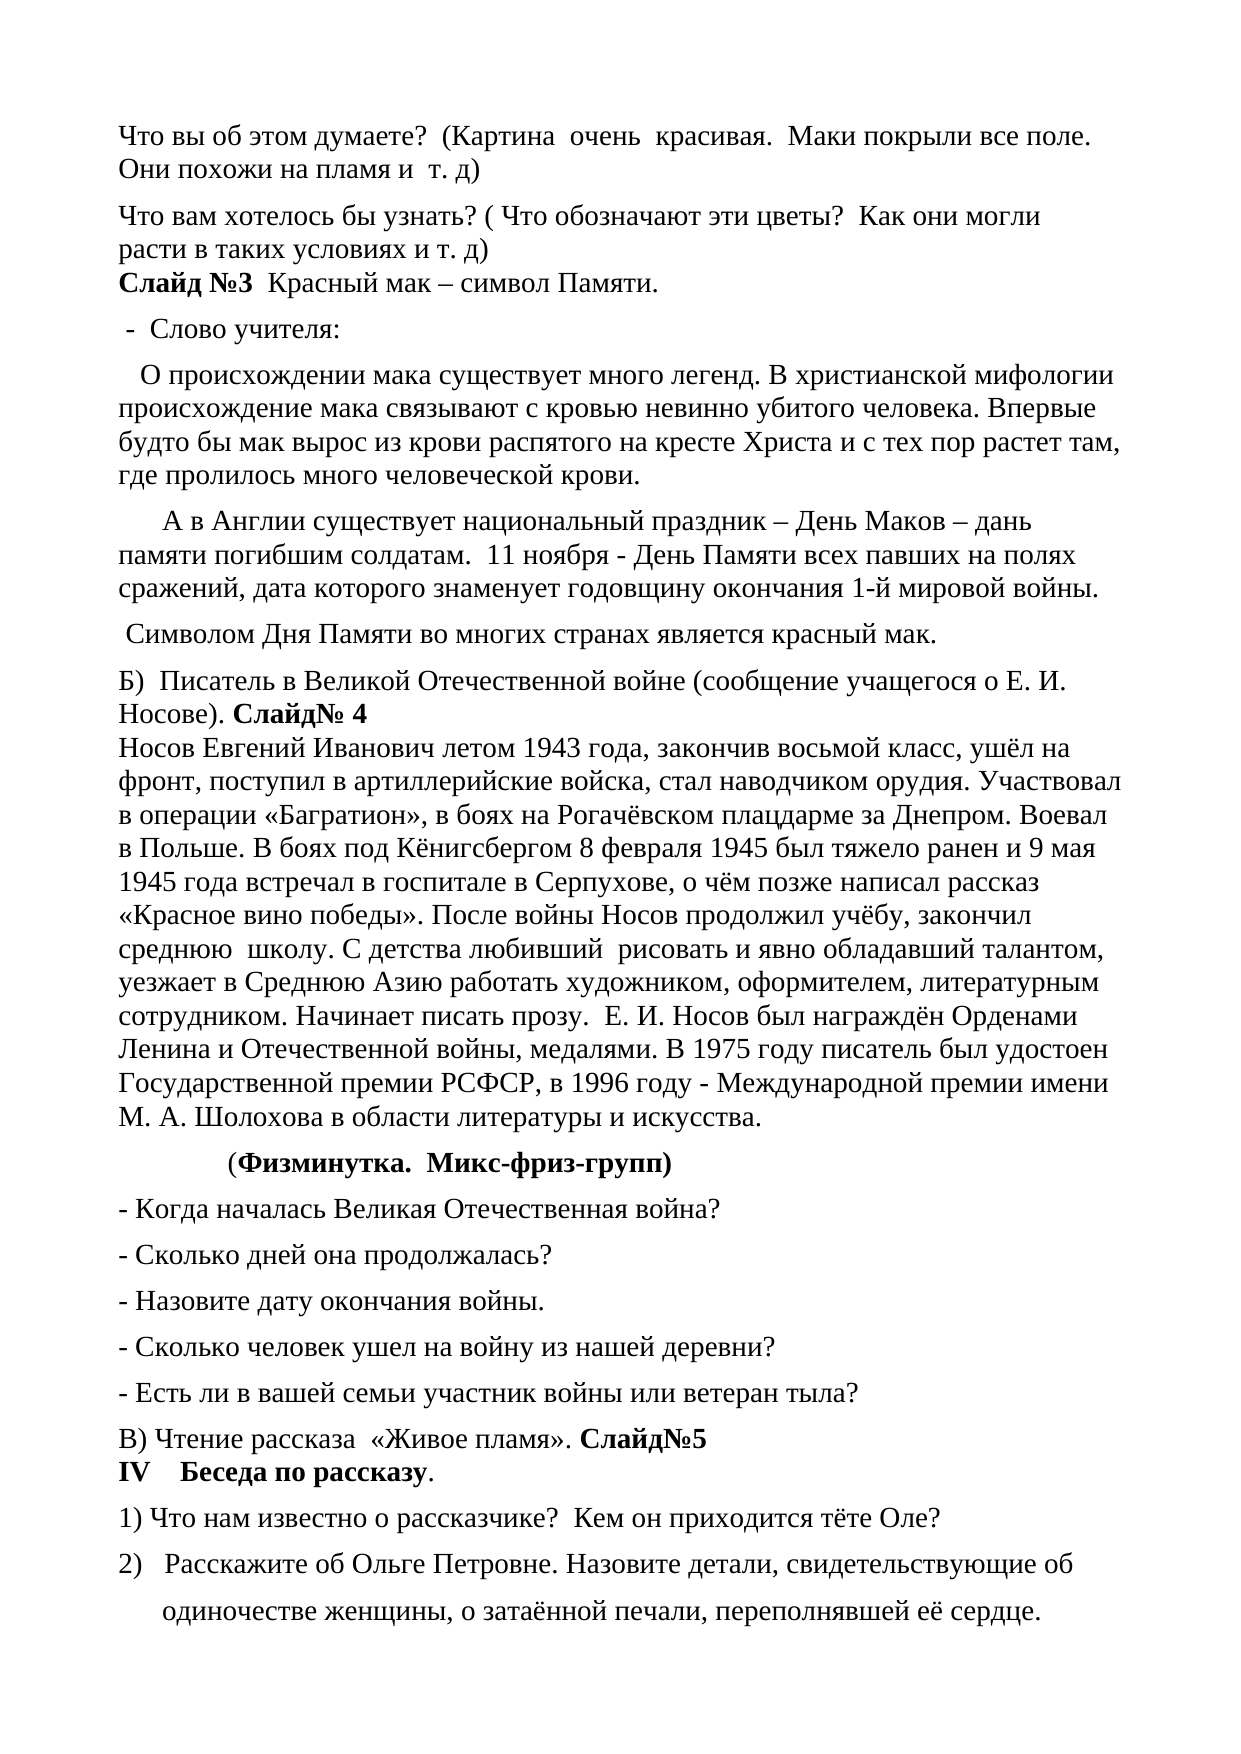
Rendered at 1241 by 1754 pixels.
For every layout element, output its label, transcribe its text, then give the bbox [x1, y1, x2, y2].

text Что вам хотелось бы узнать? ( Что обозначают эти цветы? Как они могли расти в таких условиях и т. д) Слайд №3 Красный мак – символ Памяти. [118, 198, 1122, 298]
text 2) Расскажите об Ольге Петровне. Назовите детали, свидетельствующие об [118, 1547, 1122, 1580]
text - Когда началась Великая Отечественная война? [118, 1191, 1122, 1224]
text В) Чтение рассказа «Живое пламя». Слайд№5 IV Беседа по рассказу. [118, 1421, 1122, 1488]
text одиночестве женщины, о затаённой печали, переполнявшей её сердце. [118, 1593, 1122, 1626]
text 1) Что нам известно о рассказчике? Кем он приходится тёте Оле? [118, 1501, 1122, 1534]
text - Сколько человек ушел на войну из нашей деревни? [118, 1329, 1122, 1362]
text А в Англии существует национальный праздник – День Маков – дань памяти погибшим солдатам. 11 ноября - День Памяти всех павших на полях сражений, дата которого знаменует годовщину окончания 1-й мировой войны. [118, 503, 1122, 604]
text (Физминутка. Микс-фриз-групп) [118, 1145, 1122, 1178]
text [118, 118, 1122, 185]
text - Есть ли в вашей семьи участник войны или ветеран тыла? [118, 1375, 1122, 1408]
text Символом Дня Памяти во многих странах является красный мак. [118, 617, 1122, 650]
text - Сколько дней она продолжалась? [118, 1237, 1122, 1270]
text Б) Писатель в Великой Отечественной войне (сообщение учащегося о Е. И. Носове). Слайд№ 4 Носов Евгений Иванович летом 1943 года, закончив восьмой класс, ушёл на фронт, поступил в артиллерийские войска, стал наводчиком орудия. Участвовал в операции «Багратион», в боях на Рогачёвском плацдарме за Днепром. Воевал в Польше. В боях под Кёнигсбергом 8 февраля 1945 был тяжело ранен и 9 мая 1945 года встречал в госпитале в Серпухове, о чём позже написал рассказ «Красное вино победы». После войны Носов продолжил учёбу, закончил среднюю школу. С детства любивший рисовать и явно обладавший талантом, уезжает в Среднюю Азию работать художником, оформителем, литературным сотрудником. Начинает писать прозу. Е. И. Носов был награждён Орденами Ленина и Отечественной войны, медалями. В 1975 году писатель был удостоен Государственной премии РСФСР, в 1996 году - Международной премии имени М. А. Шолохова в области литературы и искусства. [118, 663, 1122, 1132]
text О происхождении мака существует много легенд. В христианской мифологии происхождение мака связывают с кровью невинно убитого человека. Впервые будто бы мак вырос из крови распятого на кресте Христа и с тех пор растет там, где пролилось много человеческой крови. [118, 357, 1122, 491]
text - Назовите дату окончания войны. [118, 1283, 1122, 1316]
text - Слово учителя: [118, 311, 1122, 344]
